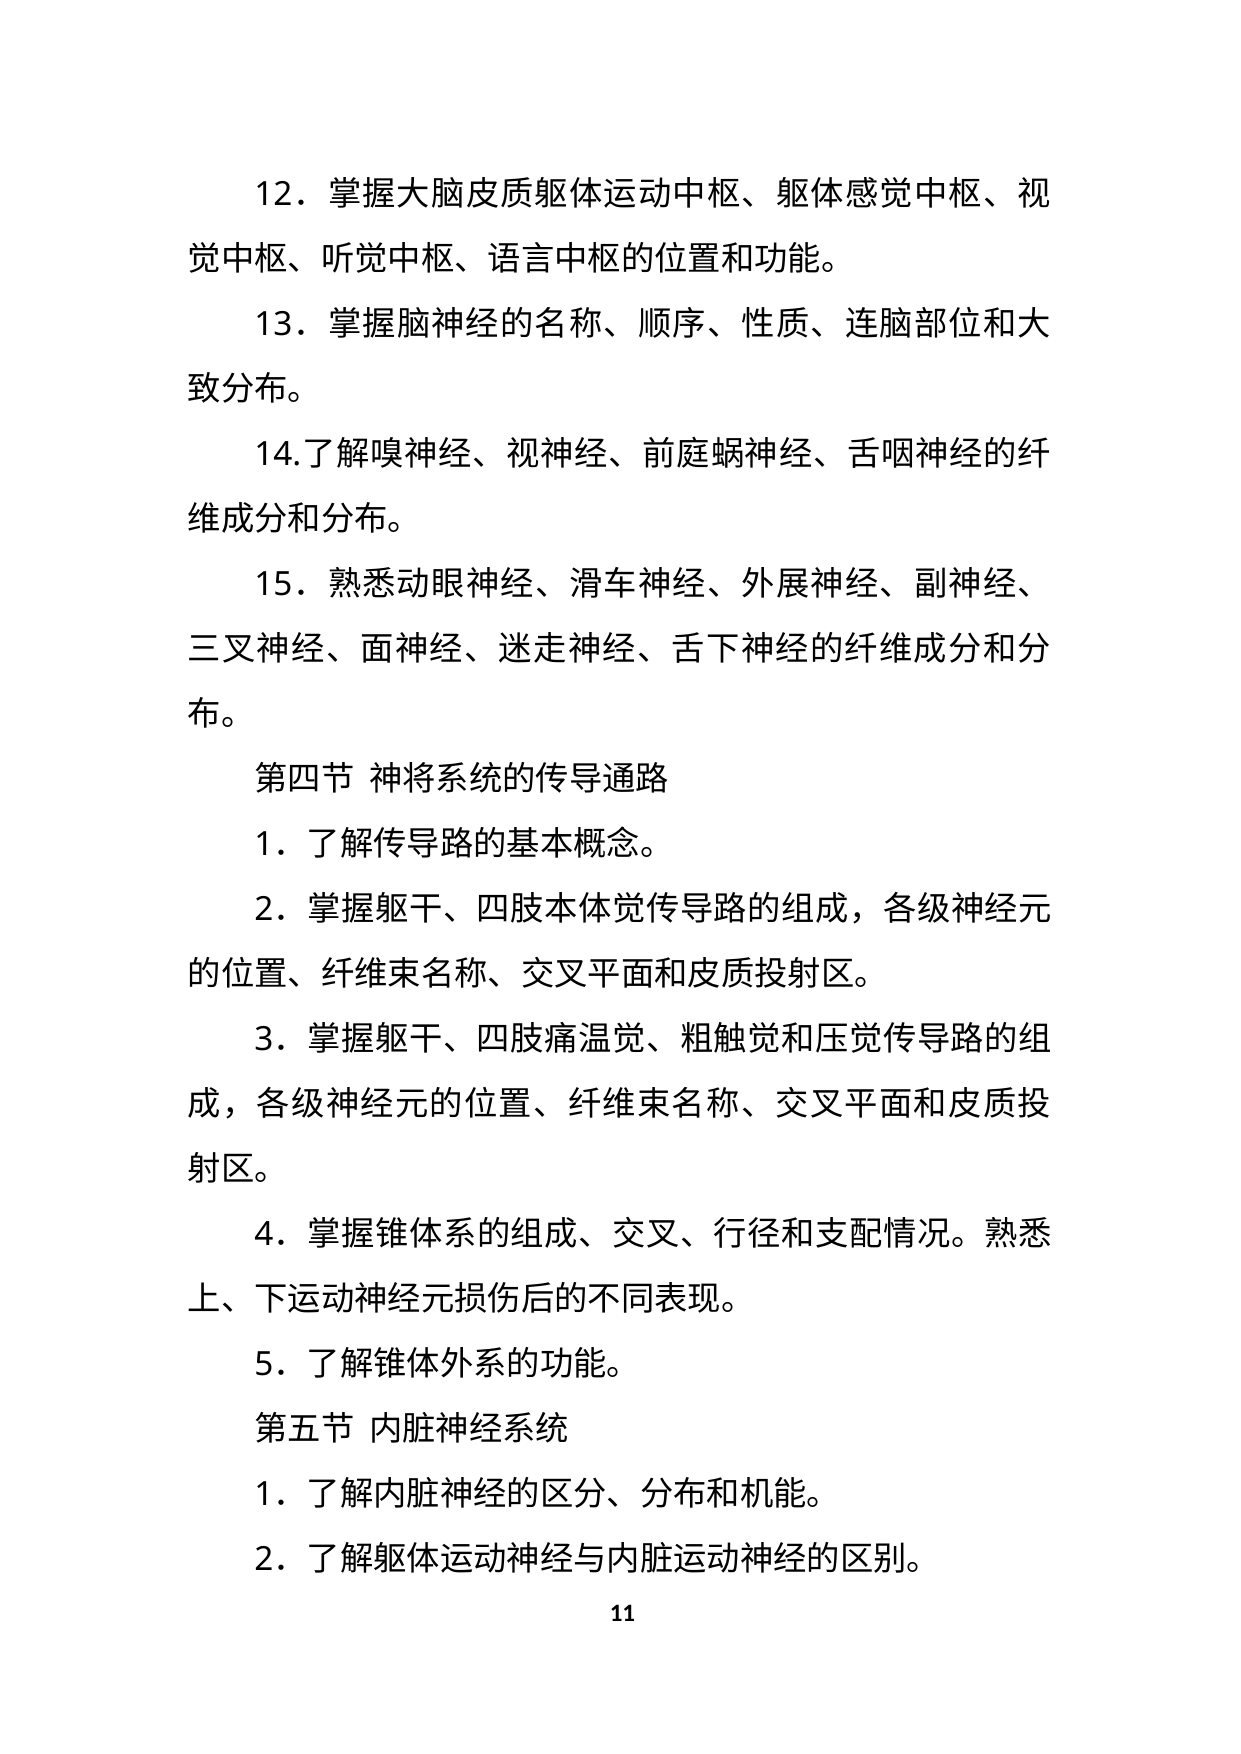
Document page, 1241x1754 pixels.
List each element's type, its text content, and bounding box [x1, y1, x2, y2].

text 14.了解嗅神经、视神经、前庭蜗神经、舌咽神经的纤维成分和分布。 [187, 418, 1053, 548]
text 15．熟悉动眼神经、滑车神经、外展神经、副神经、三叉神经、面神经、迷走神经、舌下神经的纤维成分和分布。 [187, 548, 1053, 743]
text 12．掌握大脑皮质躯体运动中枢、躯体感觉中枢、视觉中枢、听觉中枢、语言中枢的位置和功能。 [187, 158, 1053, 288]
text 第四节 神将系统的传导通路 [187, 743, 1053, 808]
text 4．掌握锥体系的组成、交叉、行径和支配情况。熟悉上、下运动神经元损伤后的不同表现。 [187, 1198, 1053, 1328]
text 2．掌握躯干、四肢本体觉传导路的组成，各级神经元的位置、纤维束名称、交叉平面和皮质投射区。 [187, 873, 1053, 1003]
text 1．了解内脏神经的区分、分布和机能。 [187, 1458, 1053, 1523]
text 第五节 内脏神经系统 [187, 1393, 1053, 1458]
text 5．了解锥体外系的功能。 [187, 1328, 1053, 1393]
text 13．掌握脑神经的名称、顺序、性质、连脑部位和大致分布。 [187, 288, 1053, 418]
text 2．了解躯体运动神经与内脏运动神经的区别。 [187, 1523, 1053, 1588]
text 1．了解传导路的基本概念。 [187, 808, 1053, 873]
text 3．掌握躯干、四肢痛温觉、粗触觉和压觉传导路的组成，各级神经元的位置、纤维束名称、交叉平面和皮质投射区。 [187, 1003, 1053, 1198]
